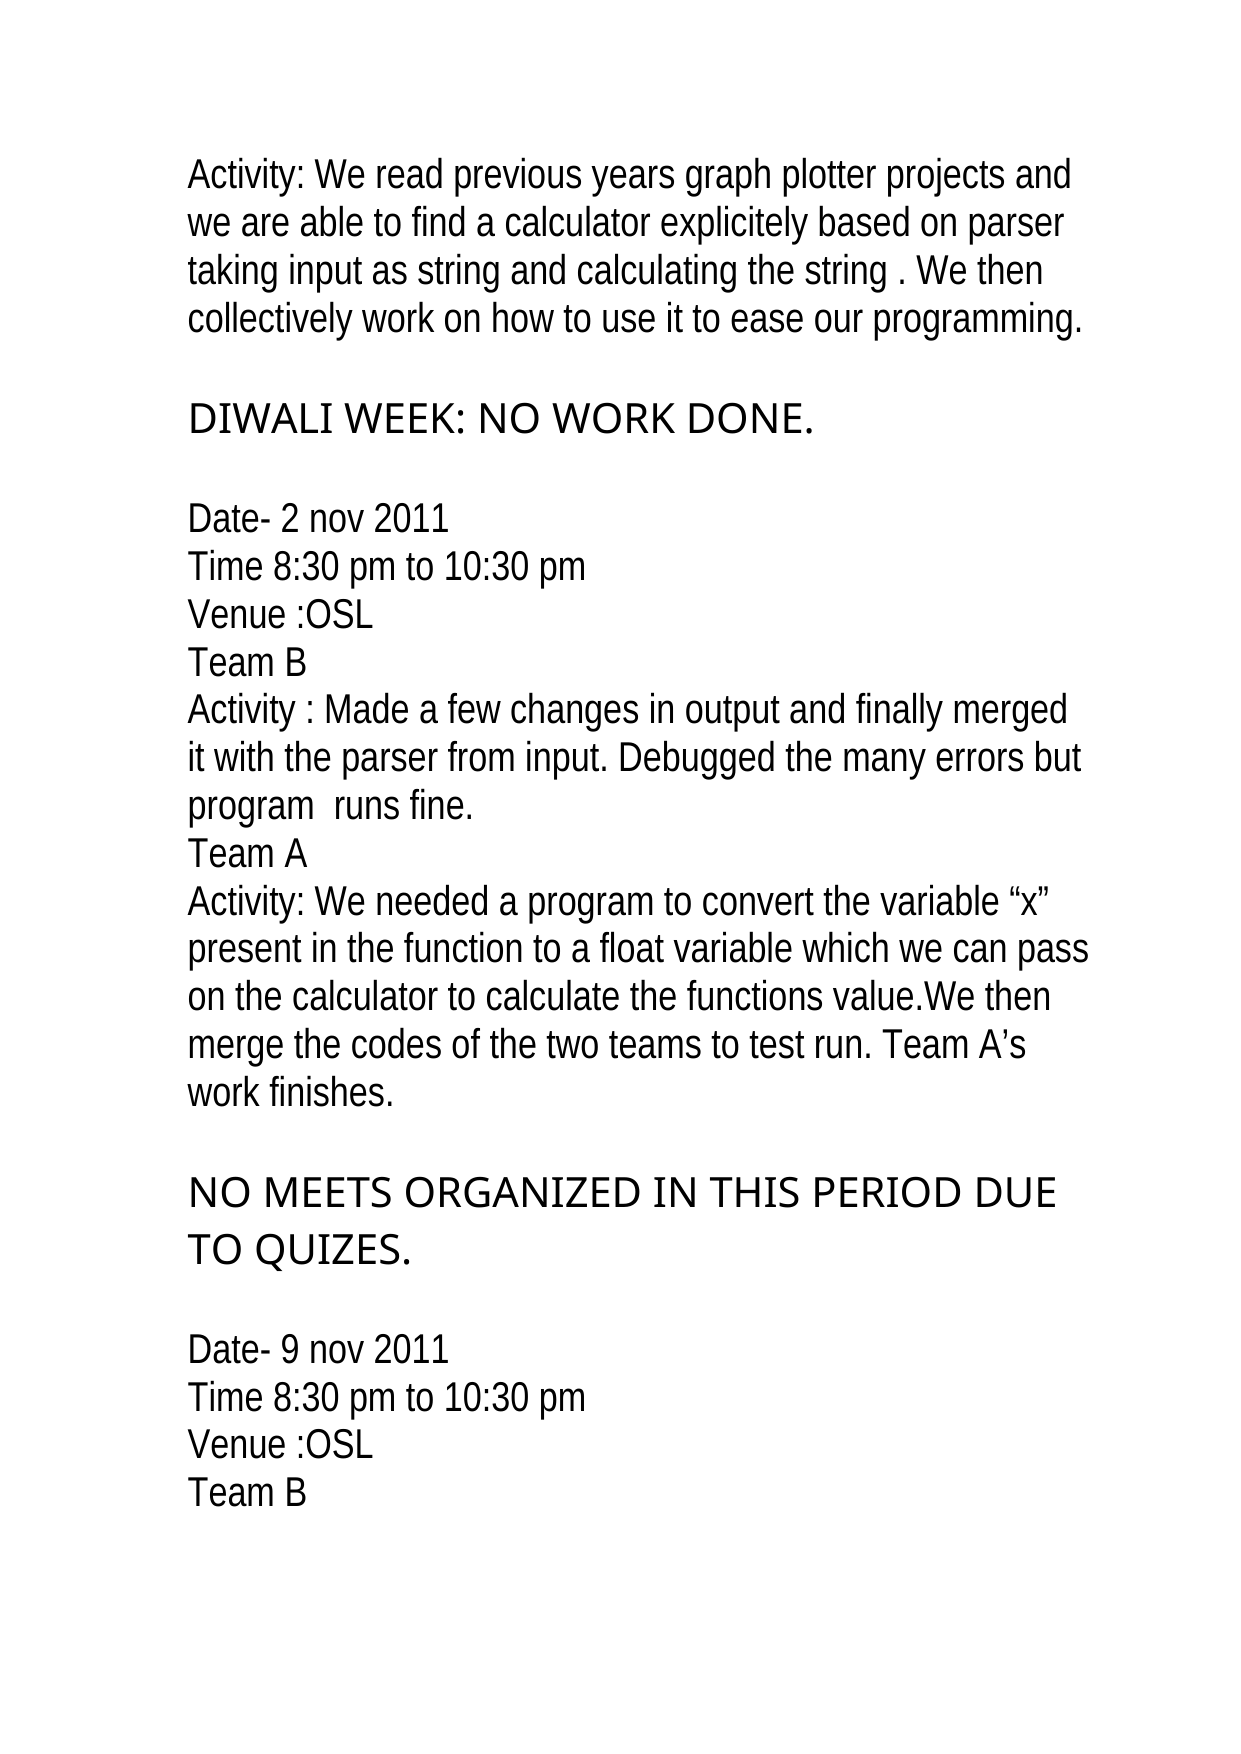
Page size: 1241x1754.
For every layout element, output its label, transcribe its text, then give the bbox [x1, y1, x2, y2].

text Venue :OSL [187, 589, 1090, 637]
text NO MEETS ORGANIZED IN THIS PERIOD DUE TO QUIZES. [187, 1163, 1090, 1277]
text Activity : Made a few changes in output and finally merged it with the parser from input. Debugged the many errors but program runs fine. [187, 685, 1090, 828]
text Date- 9 nov 2011 [187, 1324, 1090, 1372]
text Team A [187, 828, 1090, 876]
text Team B [187, 1468, 1090, 1516]
text DIWALI WEEK: NO WORK DONE. [187, 389, 1090, 446]
text Date- 2 nov 2011 [187, 494, 1090, 541]
text Time 8:30 pm to 10:30 pm [187, 541, 1090, 589]
text Activity: We needed a program to convert the variable “x” present in the function to a float variable which we can pass on the calculator to calculate the functions value.We then merge the codes of the two teams to test run. Team A’s work finishes. [187, 876, 1090, 1115]
text Team B [187, 637, 1090, 685]
text Activity: We read previous years graph plotter projects and we are able to find a calculator explicitely based on parser taking input as string and calculating the string . We then collectively work on how to use it to ease our programming. [187, 150, 1090, 341]
text Venue :OSL [187, 1420, 1090, 1468]
text Time 8:30 pm to 10:30 pm [187, 1372, 1090, 1420]
